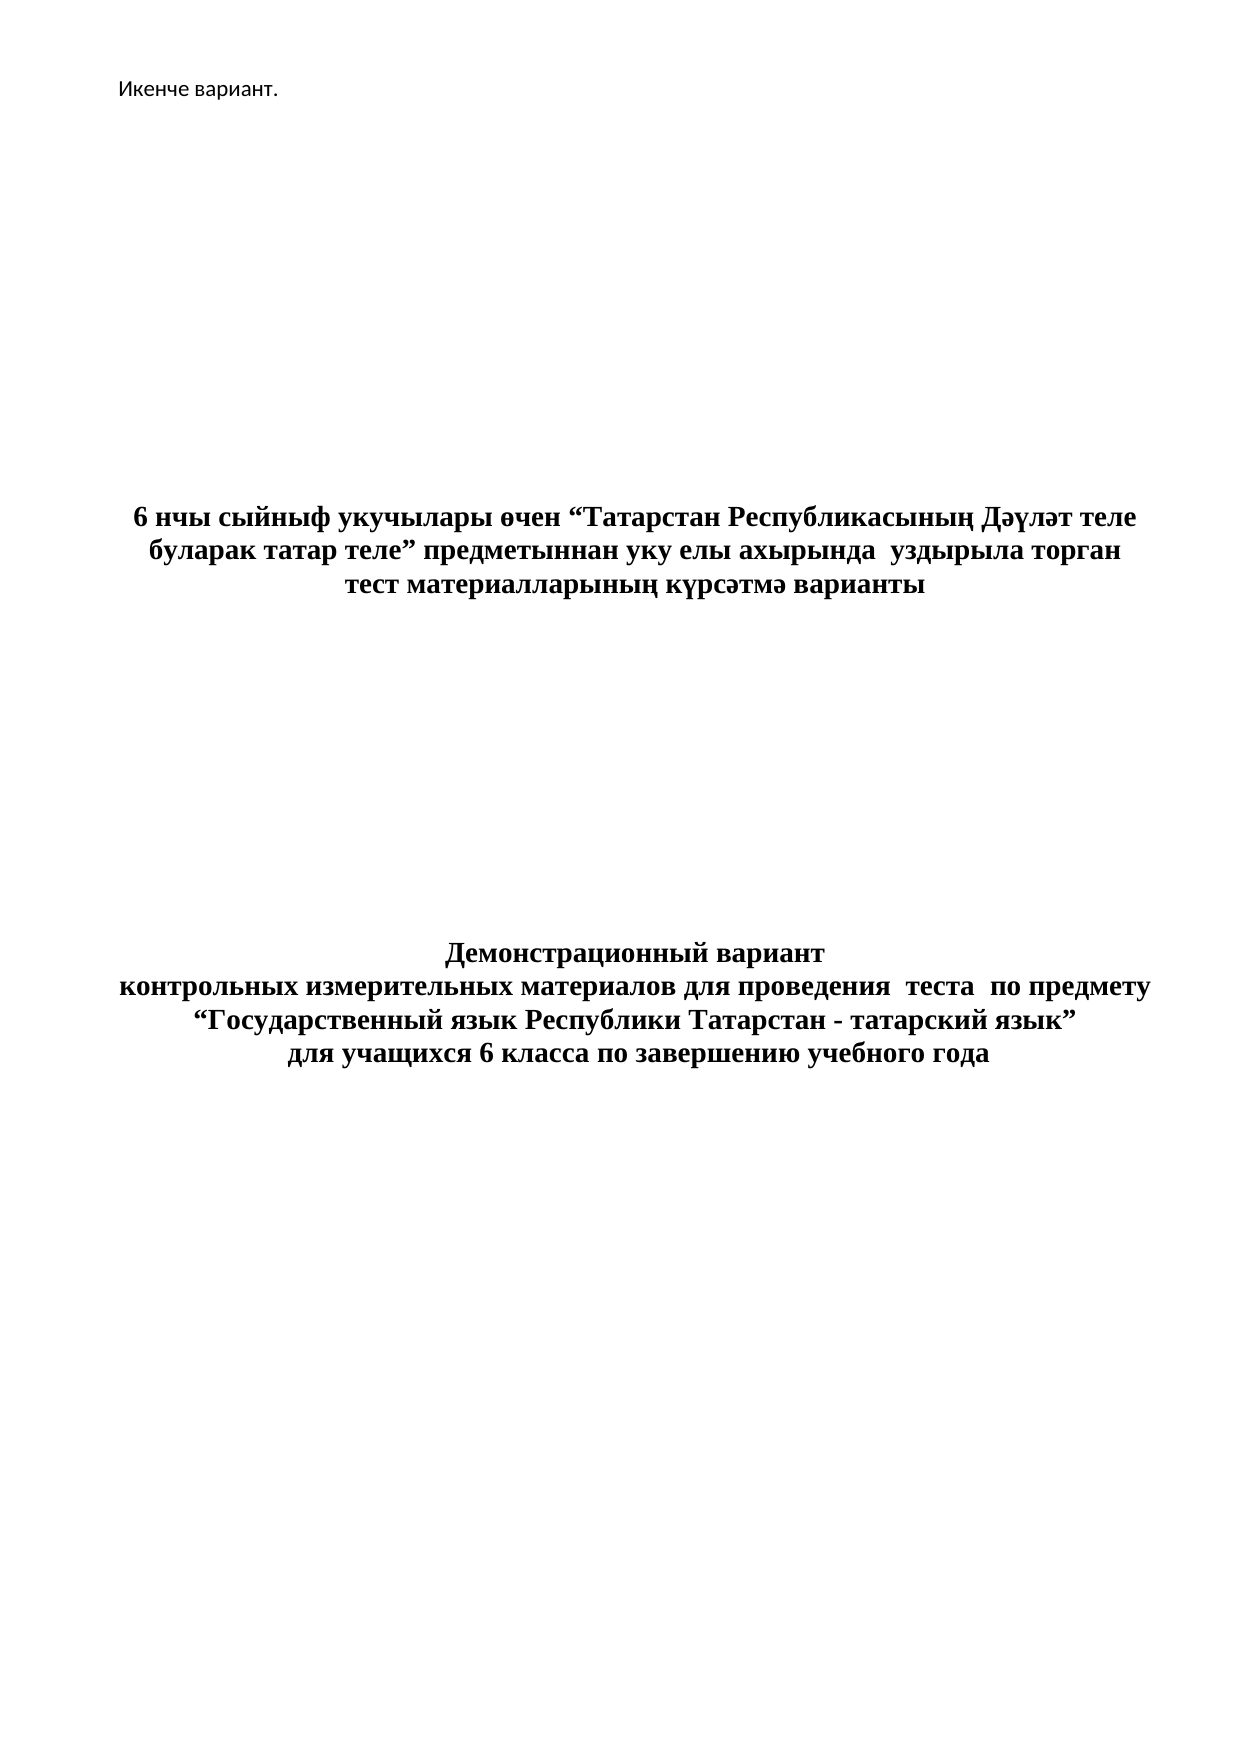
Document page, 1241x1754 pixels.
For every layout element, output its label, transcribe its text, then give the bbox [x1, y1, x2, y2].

text 6 нчы сыйныф укучылары өчен “Татарстан Республикасының Дәүләт теле буларак татар теле” предметыннан уку елы ахырында уздырыла торган тест материалларының күрсәтмә варианты [118, 499, 1152, 599]
text контрольных измерительных материалов для проведения теста по предмету “Государственный язык Республики Татарстан - татарский язык” [118, 968, 1152, 1035]
text для учащихся 6 класса по завершению учебного года [118, 1035, 1152, 1069]
text Демонстрационный вариант [118, 935, 1152, 968]
